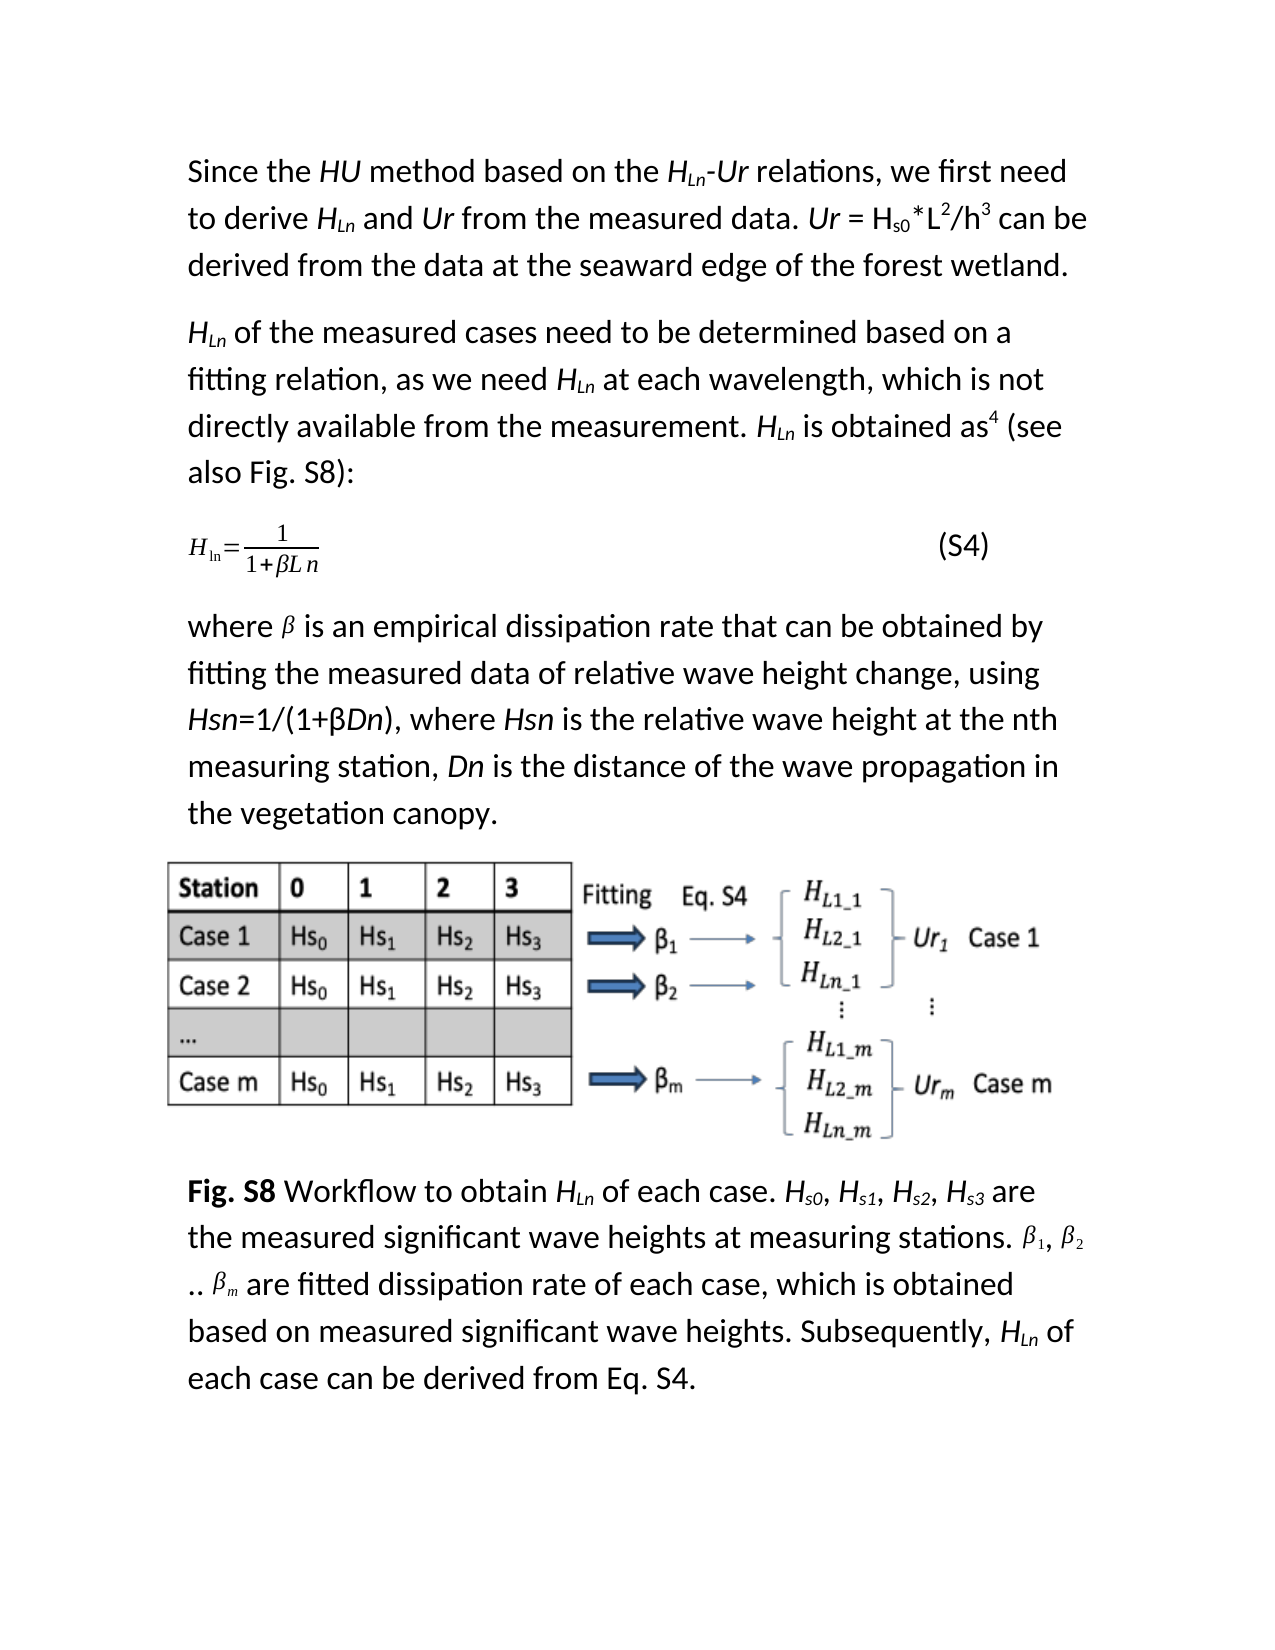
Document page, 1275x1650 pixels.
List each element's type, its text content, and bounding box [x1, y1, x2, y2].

text HLn of the measured cases need to be determined based on a fitting relation, as we need HLn at each wavelength, which is not directly available from the measurement. HLn is obtained as4 (see also Fig. S8): [187, 311, 1087, 492]
text where is an empirical dissipation rate that can be obtained by fitting the measured data of relative wave height change, using Hsn=1/(1+βDn), where Hsn is the relative wave height at the nth measuring station, Dn is the distance of the wave propagation in the vegetation canopy. [187, 605, 1087, 833]
text Since the HU method based on the HLn-Ur relations, we first need to derive HLn and Ur from the measured data. Ur = Hs0*L2/h3 can be derived from the data at the seaward edge of the forest wetland. [187, 150, 1087, 284]
text Fig. S8 Workflow to obtain HLn of each case. Hs0, Hs1, Hs2, Hs3 are the measured significant wave heights at measuring stations. , .. are fitted dissipation rate of each case, which is obtained based on measured significant wave heights. Subsequently, HLn of each case can be derived from Eq. S4. [187, 1170, 1087, 1398]
text (S4) [187, 519, 1087, 578]
